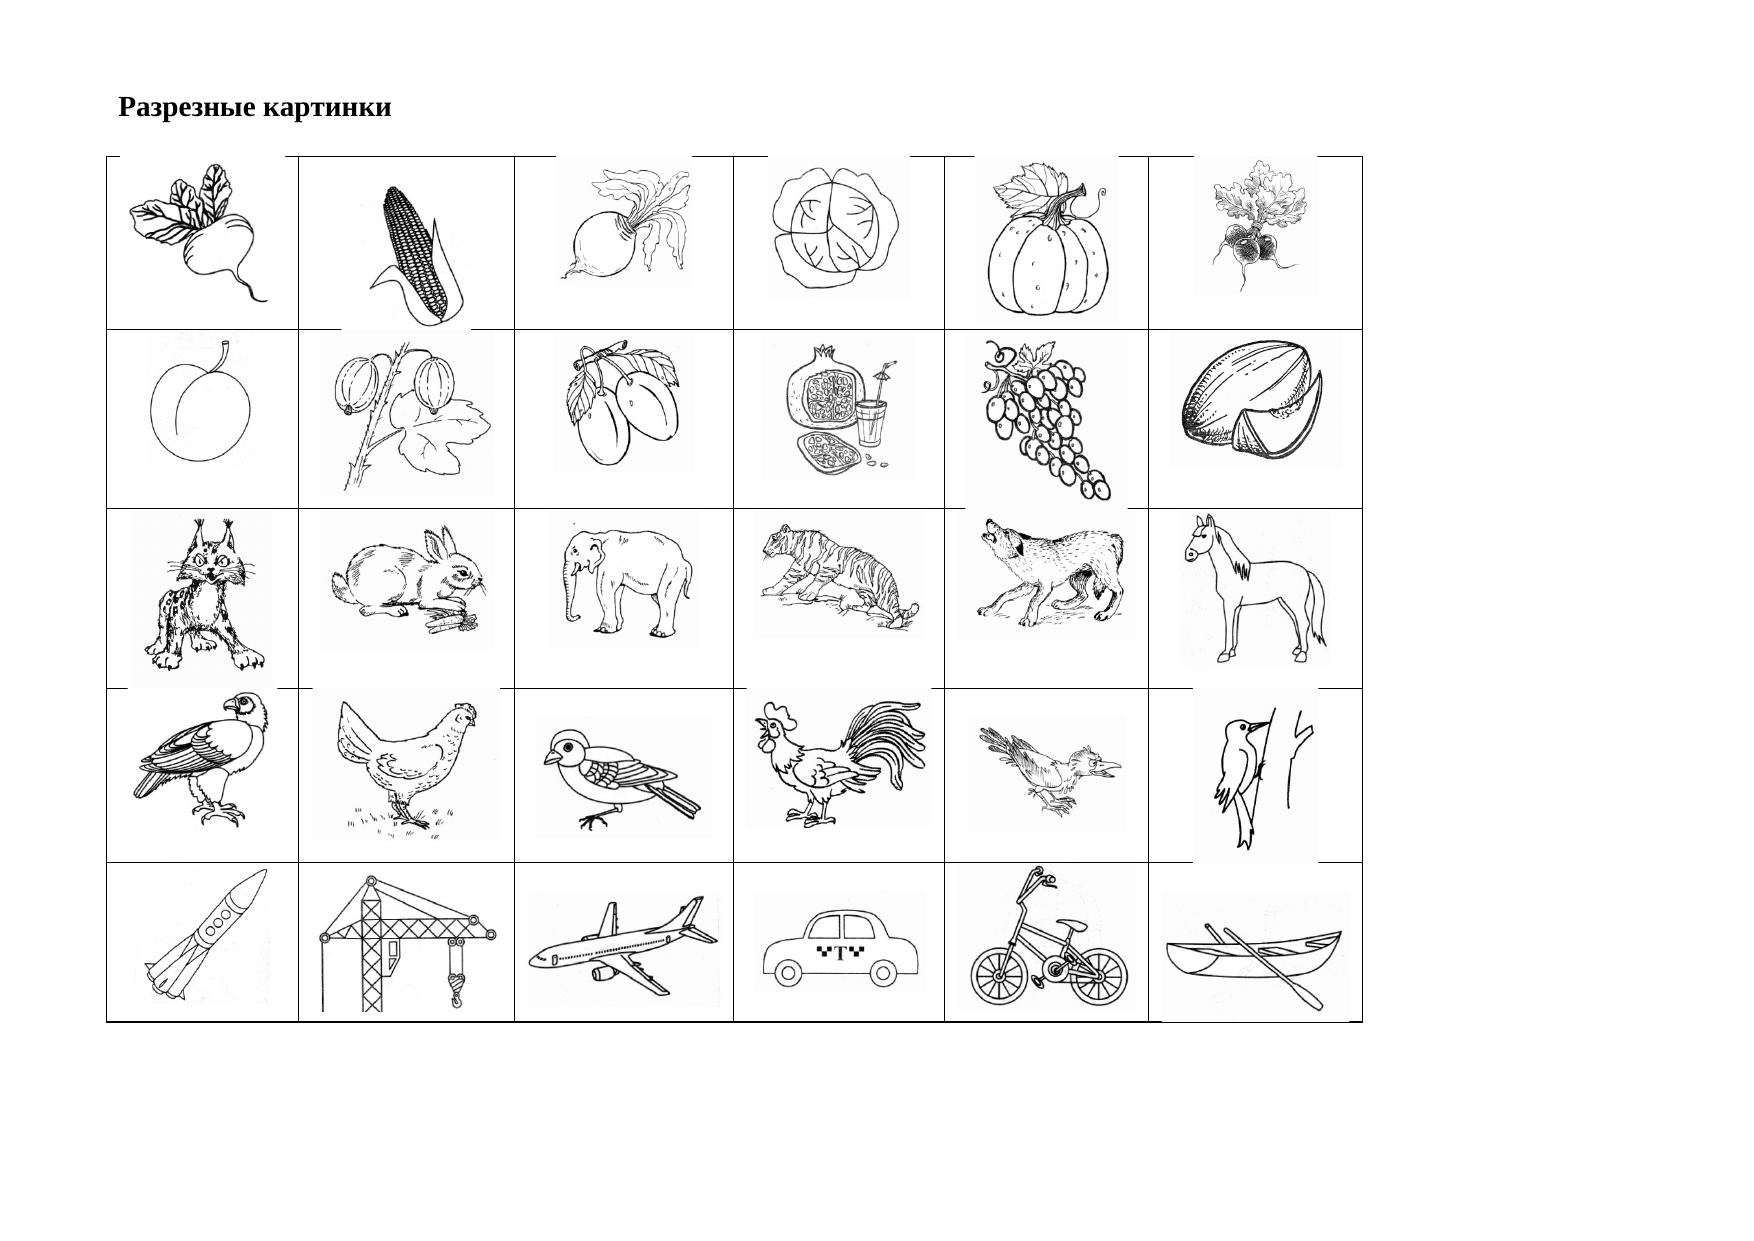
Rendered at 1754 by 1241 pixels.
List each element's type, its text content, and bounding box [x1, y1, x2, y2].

picture [753, 509, 925, 638]
table_cell [945, 330, 965, 508]
table_cell [945, 863, 1148, 1021]
picture [956, 863, 1137, 1012]
table_cell [515, 509, 733, 688]
picture [1170, 330, 1342, 468]
picture [1161, 891, 1350, 1022]
table_header [107, 157, 298, 329]
picture [967, 716, 1126, 831]
table_cell [734, 509, 944, 688]
table_cell [1149, 509, 1362, 688]
picture [311, 863, 502, 1012]
table_cell [299, 689, 514, 862]
table_cell [515, 863, 733, 1021]
picture [957, 330, 1137, 640]
picture [1192, 688, 1319, 863]
text Разрезные картинки [118, 89, 1636, 122]
picture [527, 891, 721, 1007]
picture [312, 688, 501, 842]
table_cell [734, 863, 944, 1021]
table_cell [1319, 689, 1362, 862]
picture [974, 156, 1119, 324]
table_cell [734, 330, 944, 508]
table_cell [107, 689, 298, 862]
table_cell [1149, 330, 1362, 508]
table_cell [299, 509, 514, 688]
table_cell [299, 863, 514, 1021]
table_cell [1128, 330, 1148, 508]
picture [549, 509, 699, 649]
table_cell [107, 509, 131, 688]
picture [753, 891, 926, 993]
picture [119, 156, 286, 307]
table_header [1149, 157, 1362, 329]
table_cell [299, 330, 514, 508]
table_cell [945, 509, 1148, 688]
picture [1180, 509, 1331, 669]
picture [554, 330, 694, 471]
table_cell [515, 689, 733, 862]
picture [762, 330, 916, 480]
table_cell [107, 863, 298, 1021]
picture [319, 509, 493, 651]
table_header [734, 157, 944, 329]
picture [133, 863, 272, 1004]
table_cell [515, 330, 733, 508]
picture [318, 184, 495, 498]
table_cell [1149, 863, 1362, 1021]
picture [746, 688, 932, 828]
table_cell [734, 689, 944, 862]
table_header [299, 157, 514, 329]
table_cell [274, 509, 298, 688]
picture [146, 330, 259, 468]
picture [1193, 156, 1318, 295]
table_header [945, 157, 1148, 329]
table_cell [945, 689, 1148, 862]
table_cell [1149, 689, 1192, 862]
picture [535, 716, 713, 838]
table_header [515, 157, 733, 329]
picture [127, 509, 278, 834]
picture [555, 156, 693, 287]
table_cell [107, 330, 298, 508]
picture [767, 156, 911, 299]
